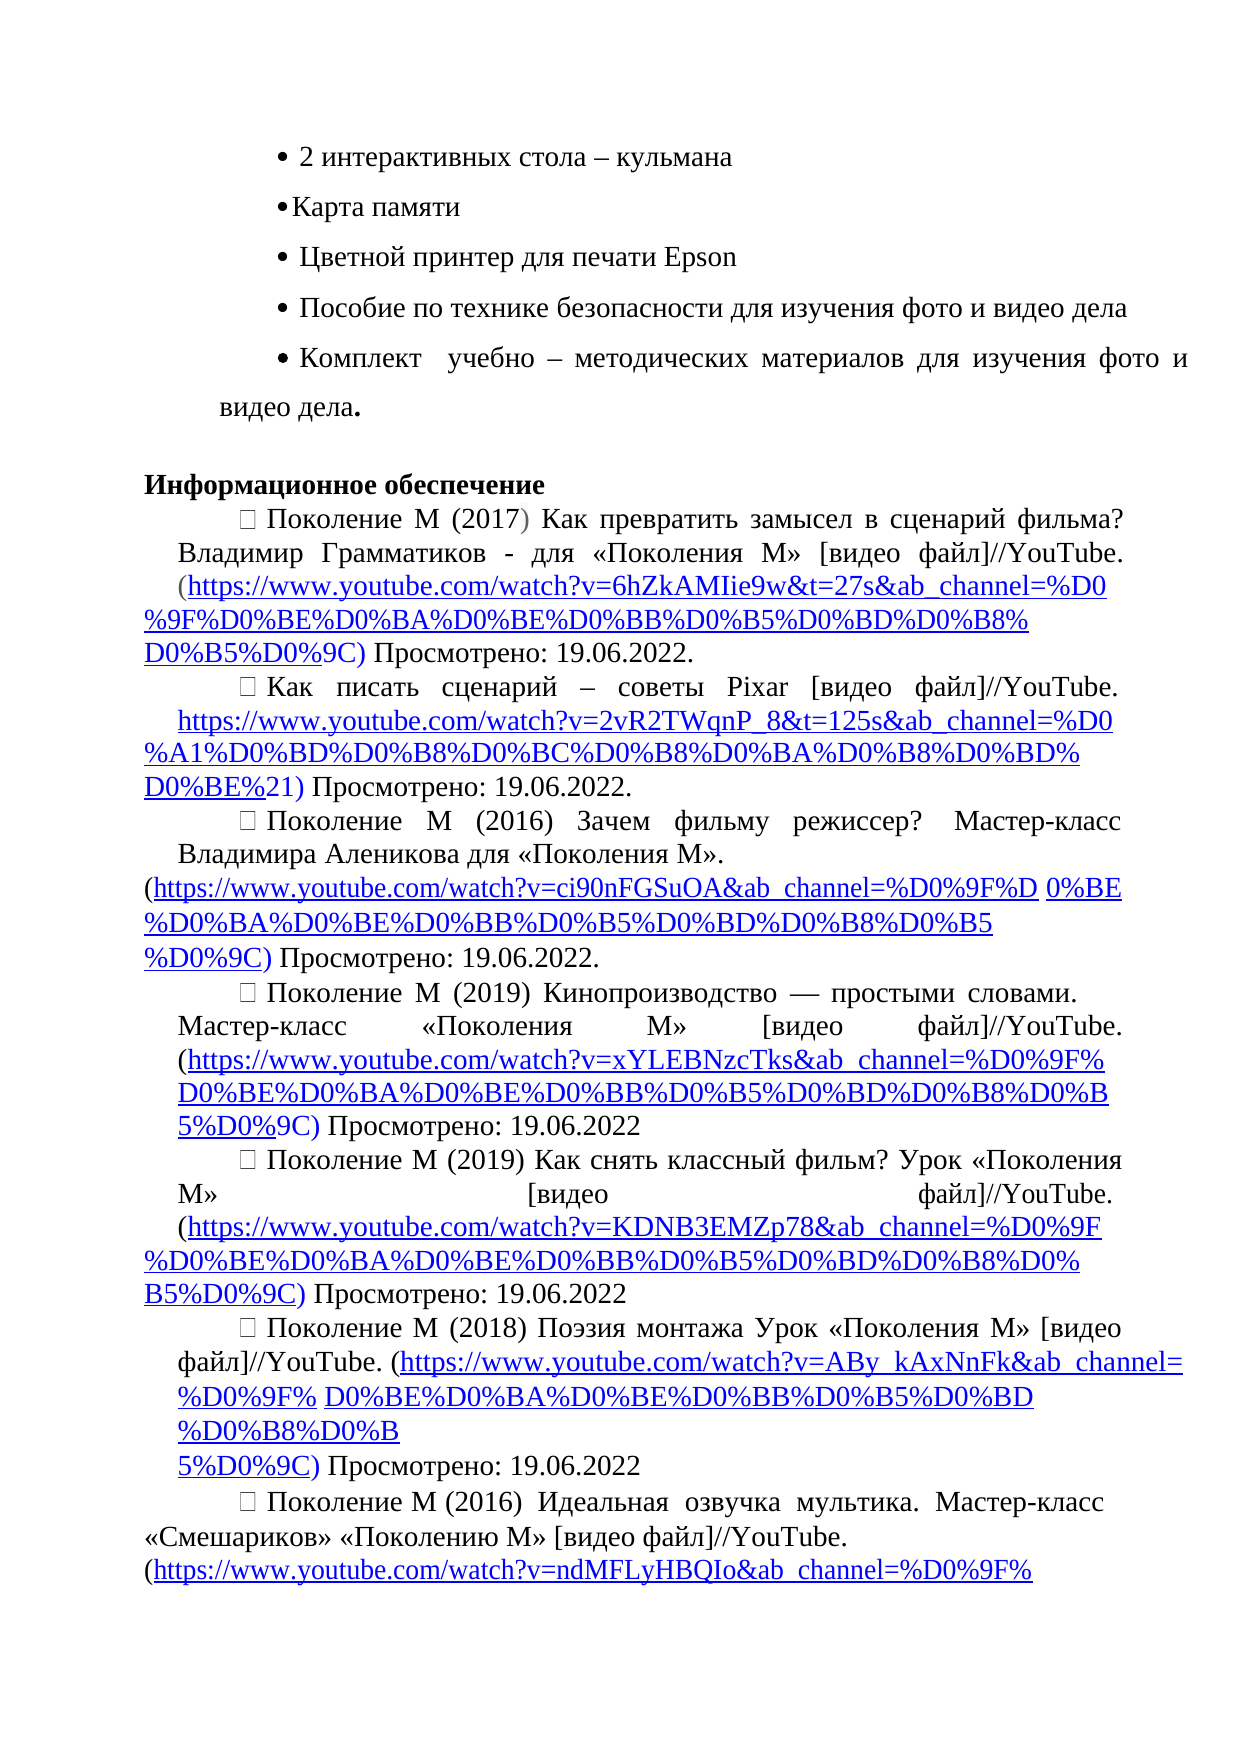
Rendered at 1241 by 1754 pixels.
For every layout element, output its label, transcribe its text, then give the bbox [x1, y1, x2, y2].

text Поколение М (2019) Кинопроизводство — простыми словами. Мастер-класс «Поколения М» [видео файл]//YouTube. (https://www.youtube.com/watch?v=xYLEBNzcTks&ab_channel=%D0%9F% D0%BE%D0%BA%D0%BE%D0%BB%D0%B5%D0%BD%D0%B8%D0%B [177, 975, 1123, 1109]
text %D0%BE%D0%BA%D0%BE%D0%BB%D0%B5%D0%BD%D0%B8%D0% [144, 1243, 1203, 1277]
text 5%D0%9C) Просмотрено: 19.06.2022 [177, 1448, 1203, 1481]
picture [236, 1485, 267, 1517]
list Карта памяти [278, 189, 1203, 223]
text «Смешариков» «Поколению М» [видео файл]//YouTube. (https://www.youtube.com/watch?v=ndMFLyHBQIo&ab_channel=%D0%9F% [144, 1519, 1203, 1586]
text Поколение М (2016) Идеальная озвучка мультика. Мастер-класс [267, 1484, 1203, 1518]
text Поколение М (2019) Как снять классный фильм? Урок «Поколения М» [видео файл]//YouTube. (https://www.youtube.com/watch?v=KDNB3EMZp78&ab_channel=%D0%9F [177, 1142, 1123, 1243]
text D0%BE%21) Просмотрено: 19.06.2022. [144, 769, 1203, 803]
list Комплект учебно – методических материалов для изучения фото и видео дела. [219, 340, 1190, 422]
text Поколение М (2018) Поэзия монтажа Урок «Поколения М» [видео файл]//YouTube. (https://www.youtube.com/watch?v=ABy_kAxNnFk&ab_channel=%D0%9F% D0%BE%D0%BA%D0%BE%D0%BB%D0%B5%D0%BD%D0%B8%D0%B [177, 1310, 1203, 1447]
text Поколение М (2017) Как превратить замысел в сценарий фильма? Владимир Грамматиков - для «Поколения М» [видео файл]//YouTube. (https://www.youtube.com/watch?v=6hZkAMIie9w&t=27s&ab_channel=%D0 [177, 501, 1124, 602]
subtitle Информационное обеспечение [144, 468, 1203, 501]
text %D0%9C) Просмотрено: 19.06.2022. [144, 941, 1203, 974]
text (https://www.youtube.com/watch?v=ci90nFGSuOA&ab_channel=%D0%9F%D 0%BE%D0%BA%D0%BE%D0%BB%D0%B5%D0%BD%D0%B8%D0%B5 [144, 870, 1203, 939]
list Цветной принтер для печати Epson [278, 239, 1203, 273]
text %9F%D0%BE%D0%BA%D0%BE%D0%BB%D0%B5%D0%BD%D0%B8% D0%B5%D0%9C) Просмотрено: 19.06.2022. [144, 602, 1203, 669]
list 2 интерактивных стола – кульмана [278, 139, 1203, 172]
text Поколение М (2016) Зачем фильму режиссер? Мастер-класс Владимира Аленикова для «Поколения М». [177, 803, 1122, 870]
text 5%D0%9C) Просмотрено: 19.06.2022 [177, 1109, 1203, 1142]
list Пособие по технике безопасности для изучения фото и видео дела [278, 290, 1203, 323]
text B5%D0%9C) Просмотрено: 19.06.2022 [144, 1277, 1203, 1310]
text Как писать сценарий – советы Pixar [видео файл]//YouTube. https://www.youtube.com/watch?v=2vR2TWqnP_8&t=125s&ab_channel=%D0 [177, 669, 1119, 736]
text %A1%D0%BD%D0%B8%D0%BC%D0%B8%D0%BA%D0%B8%D0%BD% [144, 736, 1203, 769]
